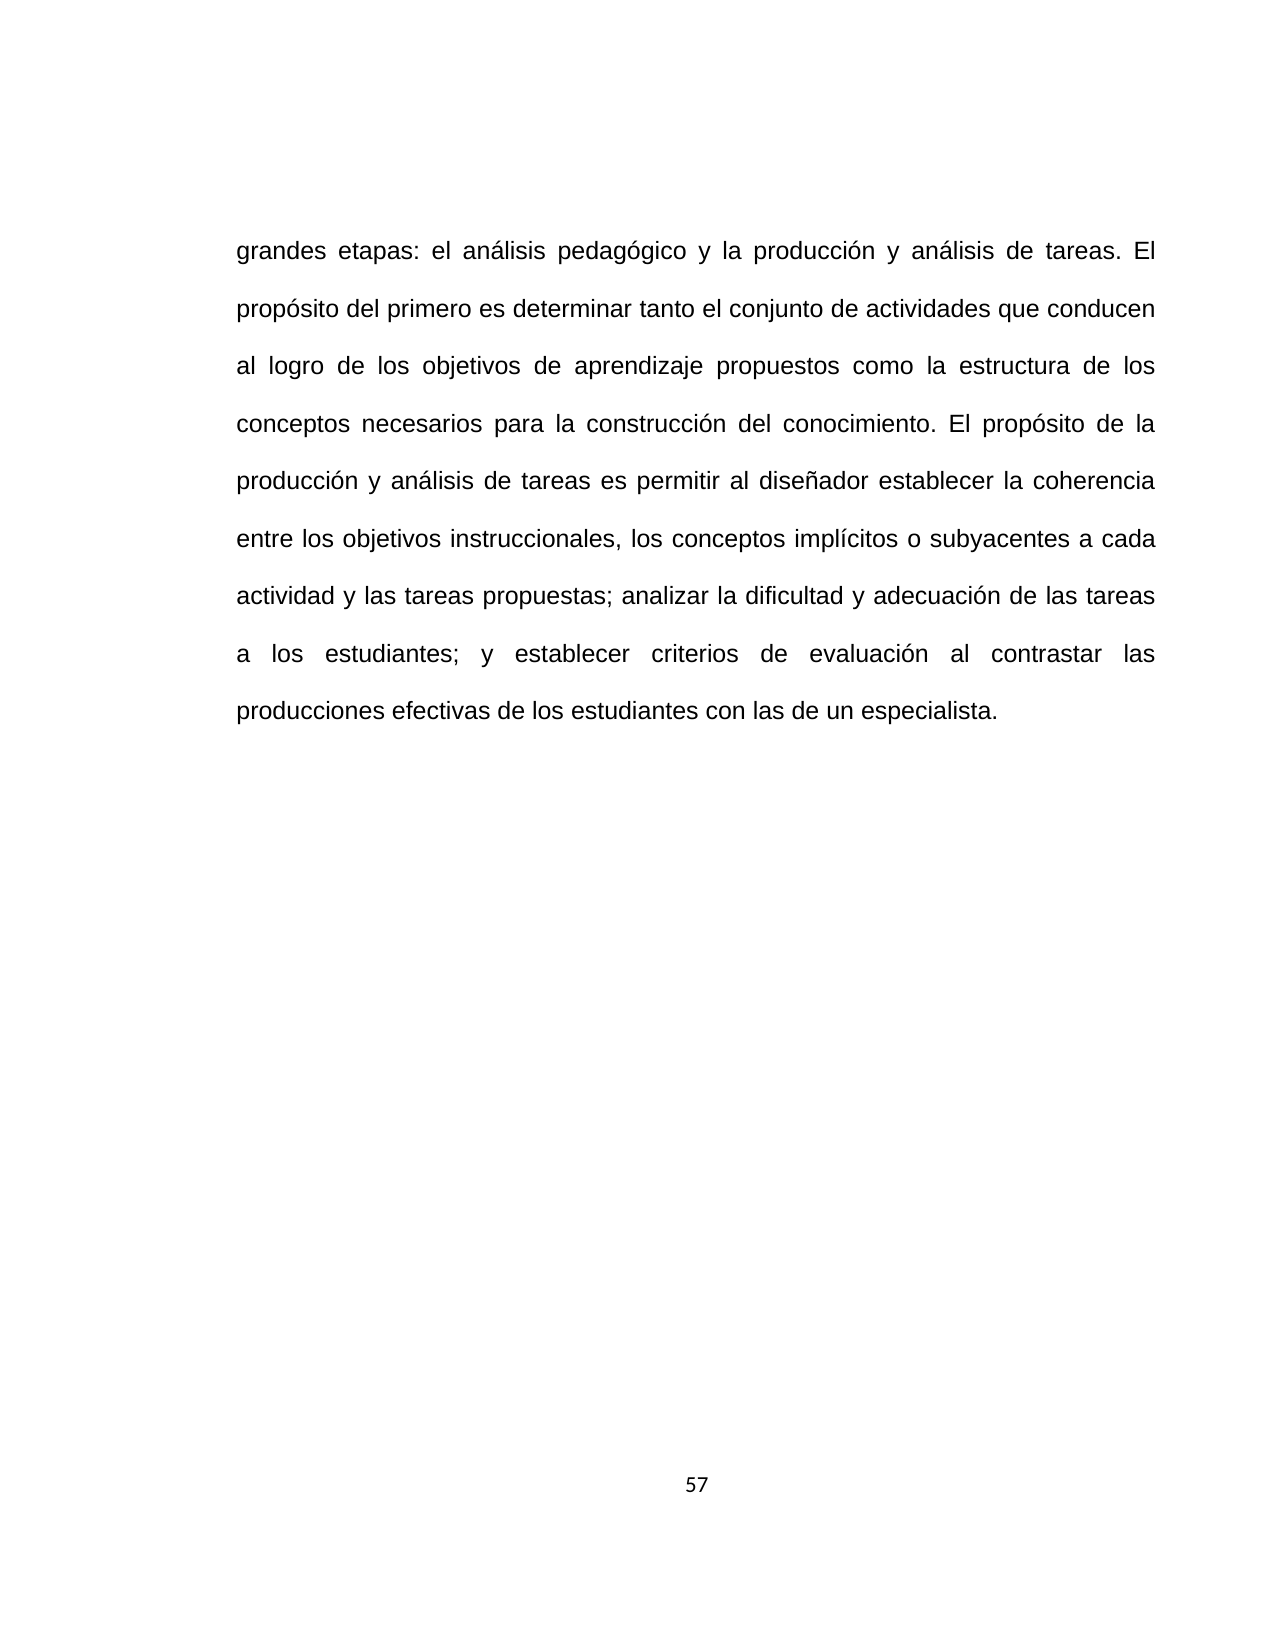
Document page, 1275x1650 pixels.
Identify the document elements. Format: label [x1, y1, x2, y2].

text [236, 236, 1157, 725]
